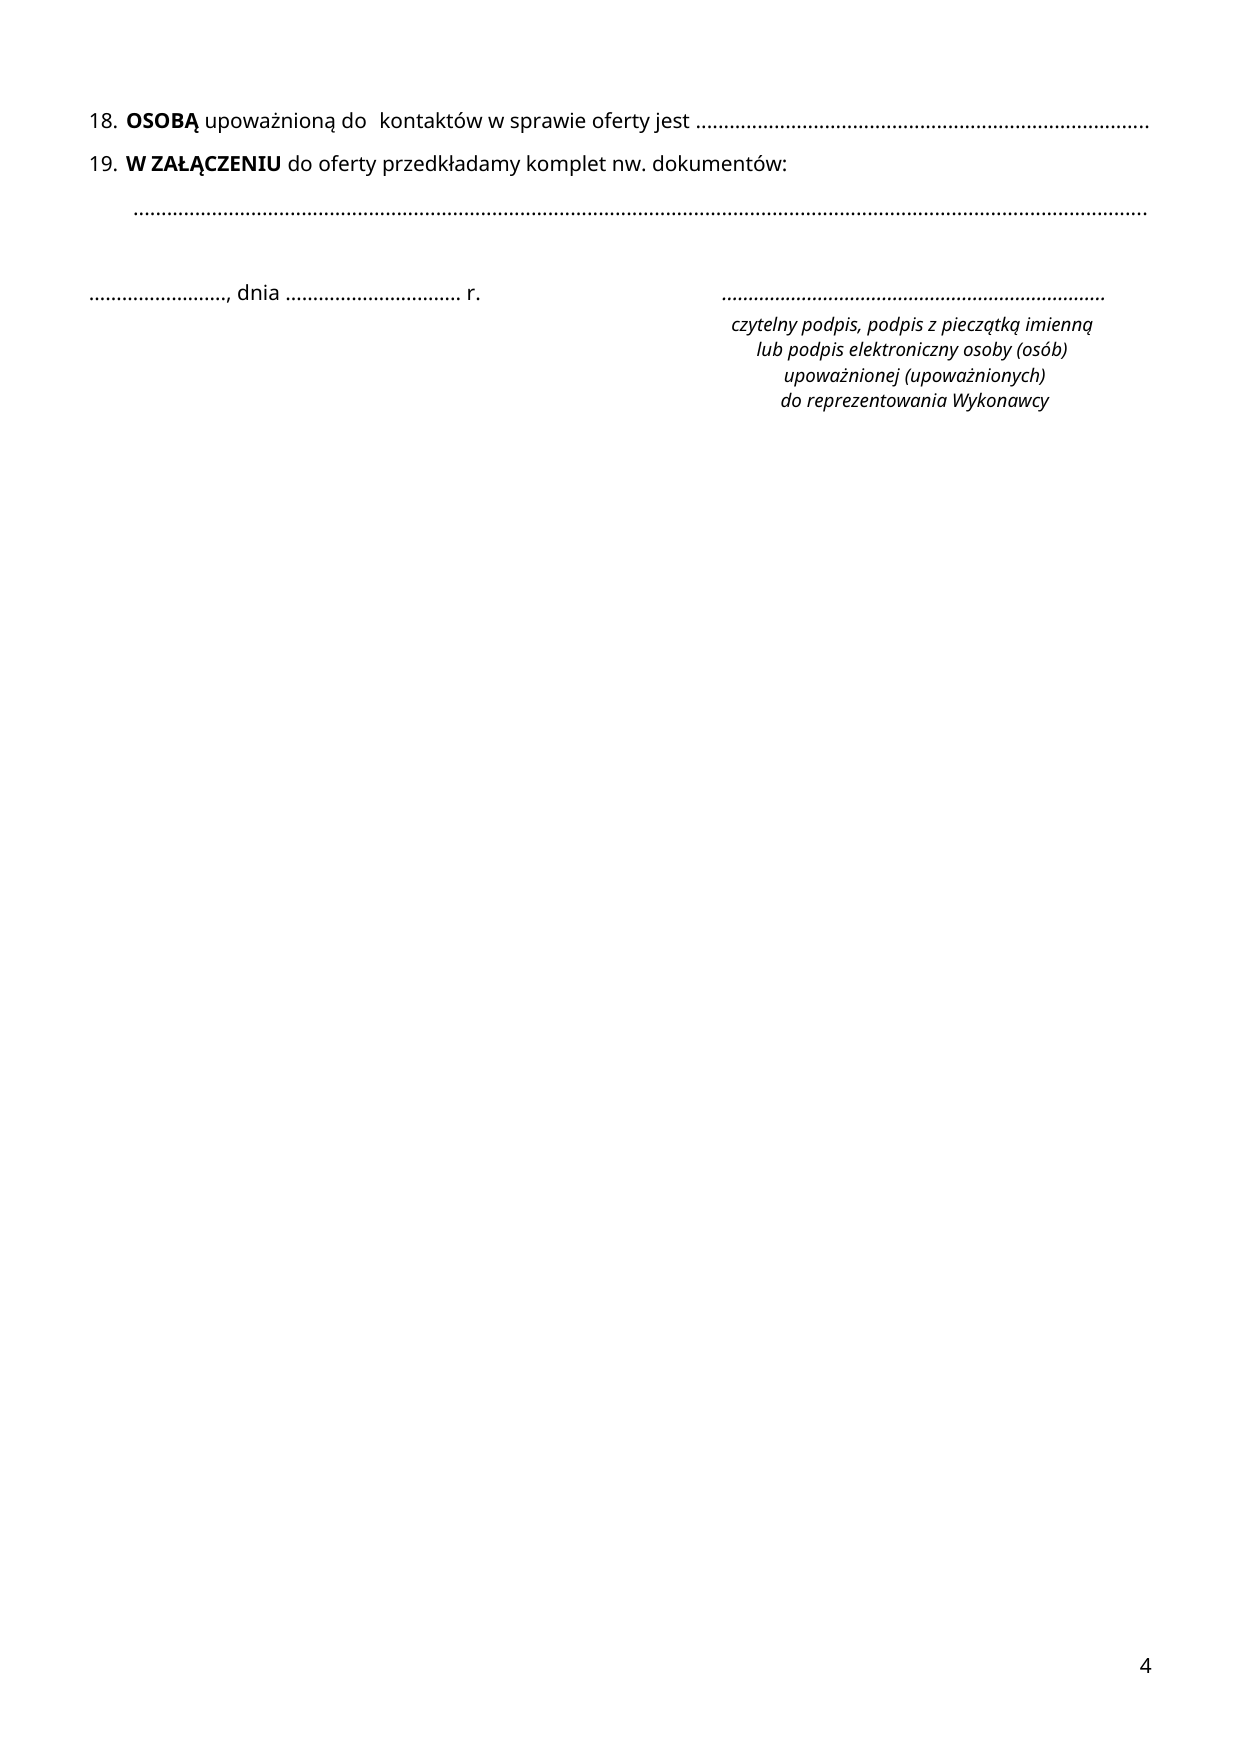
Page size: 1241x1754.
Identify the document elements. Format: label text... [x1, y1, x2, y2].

text do reprezentowania Wykonawcy [89, 387, 1152, 413]
text ……………………., dnia ………………………….. r. ……………………………………………………………… [89, 278, 1152, 307]
text lub podpis elektroniczny osoby (osób) [89, 336, 1152, 362]
list OSOBĄ upoważnioną do kontaktów w sprawie oferty jest [89, 106, 1152, 135]
text czytelny podpis, podpis z pieczątką imienną [89, 311, 1152, 336]
list W ZAŁĄCZENIU do oferty przedkładamy komplet nw. dokumentów: [89, 149, 1152, 177]
text upoważnionej (upoważnionych) [89, 362, 1152, 387]
